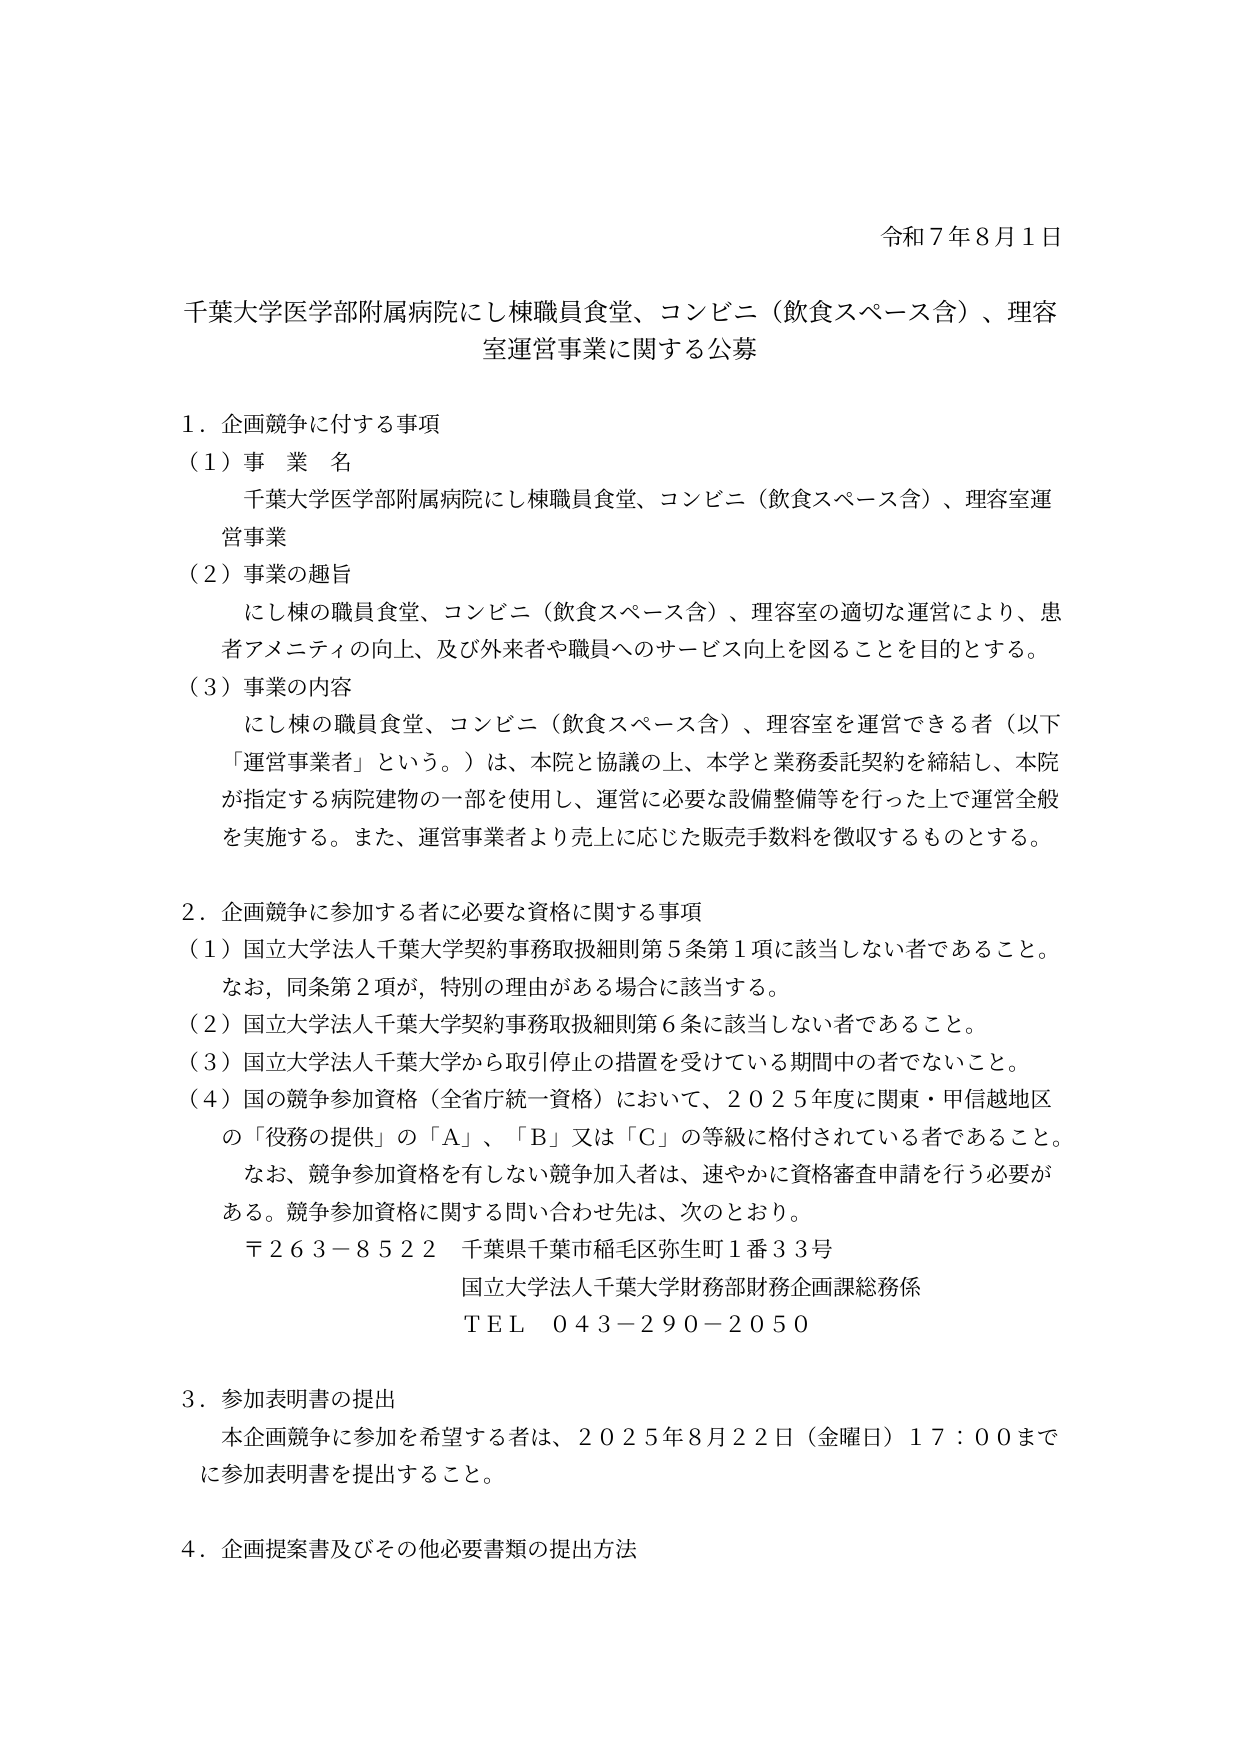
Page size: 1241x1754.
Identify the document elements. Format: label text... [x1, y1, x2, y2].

text にし棟の職員食堂、コンビニ（飲食スペース含）、理容室を運営できる者（以下「運営事業者」という。）は、本院と協議の上、本学と業務委託契約を締結し、本院が指定する病院建物の一部を使用し、運営に必要な設備整備等を行った上で運営全般を実施する。また、運営事業者より売上に応じた販売手数料を徴収するものとする。 [221, 704, 1063, 854]
text （２）事業の趣旨 [177, 554, 1063, 592]
text （４）国の競争参加資格（全省庁統一資格）において、２０２５年度に関東・甲信越地区の「役務の提供」の「Ａ」、「Ｂ」又は「Ｃ」の等級に格付されている者であること。 [177, 1079, 1063, 1154]
text ２．企画競争に参加する者に必要な資格に関する事項 [177, 892, 1063, 929]
text ＴＥＬ ０４３－２９０－２０５０ [177, 1304, 1063, 1342]
text （３）事業の内容 [177, 667, 1063, 704]
text （１）国立大学法人千葉大学契約事務取扱細則第５条第１項に該当しない者であること。なお，同条第２項が，特別の理由がある場合に該当する。 [177, 929, 1063, 1004]
text 令和７年８月１日 [177, 217, 1063, 254]
text （３）国立大学法人千葉大学から取引停止の措置を受けている期間中の者でないこと。 [177, 1042, 1063, 1079]
text ４．企画提案書及びその他必要書類の提出方法 [177, 1529, 1063, 1567]
text （２）国立大学法人千葉大学契約事務取扱細則第６条に該当しない者であること。 [177, 1004, 1063, 1042]
text （１）事 業 名 [177, 442, 1063, 479]
text 千葉大学医学部附属病院にし棟職員食堂、コンビニ（飲食スペース含）、理容室運営事業に関する公募 [177, 292, 1063, 367]
text ある。競争参加資格に関する問い合わせ先は、次のとおり。 [221, 1192, 1063, 1229]
text 本企画競争に参加を希望する者は、２０２５年８月２２日（金曜日）１７：００までに参加表明書を提出すること。 [199, 1417, 1063, 1492]
text ３．参加表明書の提出 [177, 1379, 1063, 1417]
text １．企画競争に付する事項 [177, 404, 1063, 442]
text なお、競争参加資格を有しない競争加入者は、速やかに資格審査申請を行う必要が [199, 1154, 1063, 1192]
text 千葉大学医学部附属病院にし棟職員食堂、コンビニ（飲食スペース含）、理容室運営事業 [221, 479, 1063, 554]
text 〒２６３－８５２２ 千葉県千葉市稲毛区弥生町１番３３号 [177, 1229, 1063, 1267]
text にし棟の職員食堂、コンビニ（飲食スペース含）、理容室の適切な運営により、患者アメニティの向上、及び外来者や職員へのサービス向上を図ることを目的とする。 [221, 592, 1063, 667]
text 国立大学法人千葉大学財務部財務企画課総務係 [177, 1267, 1063, 1304]
